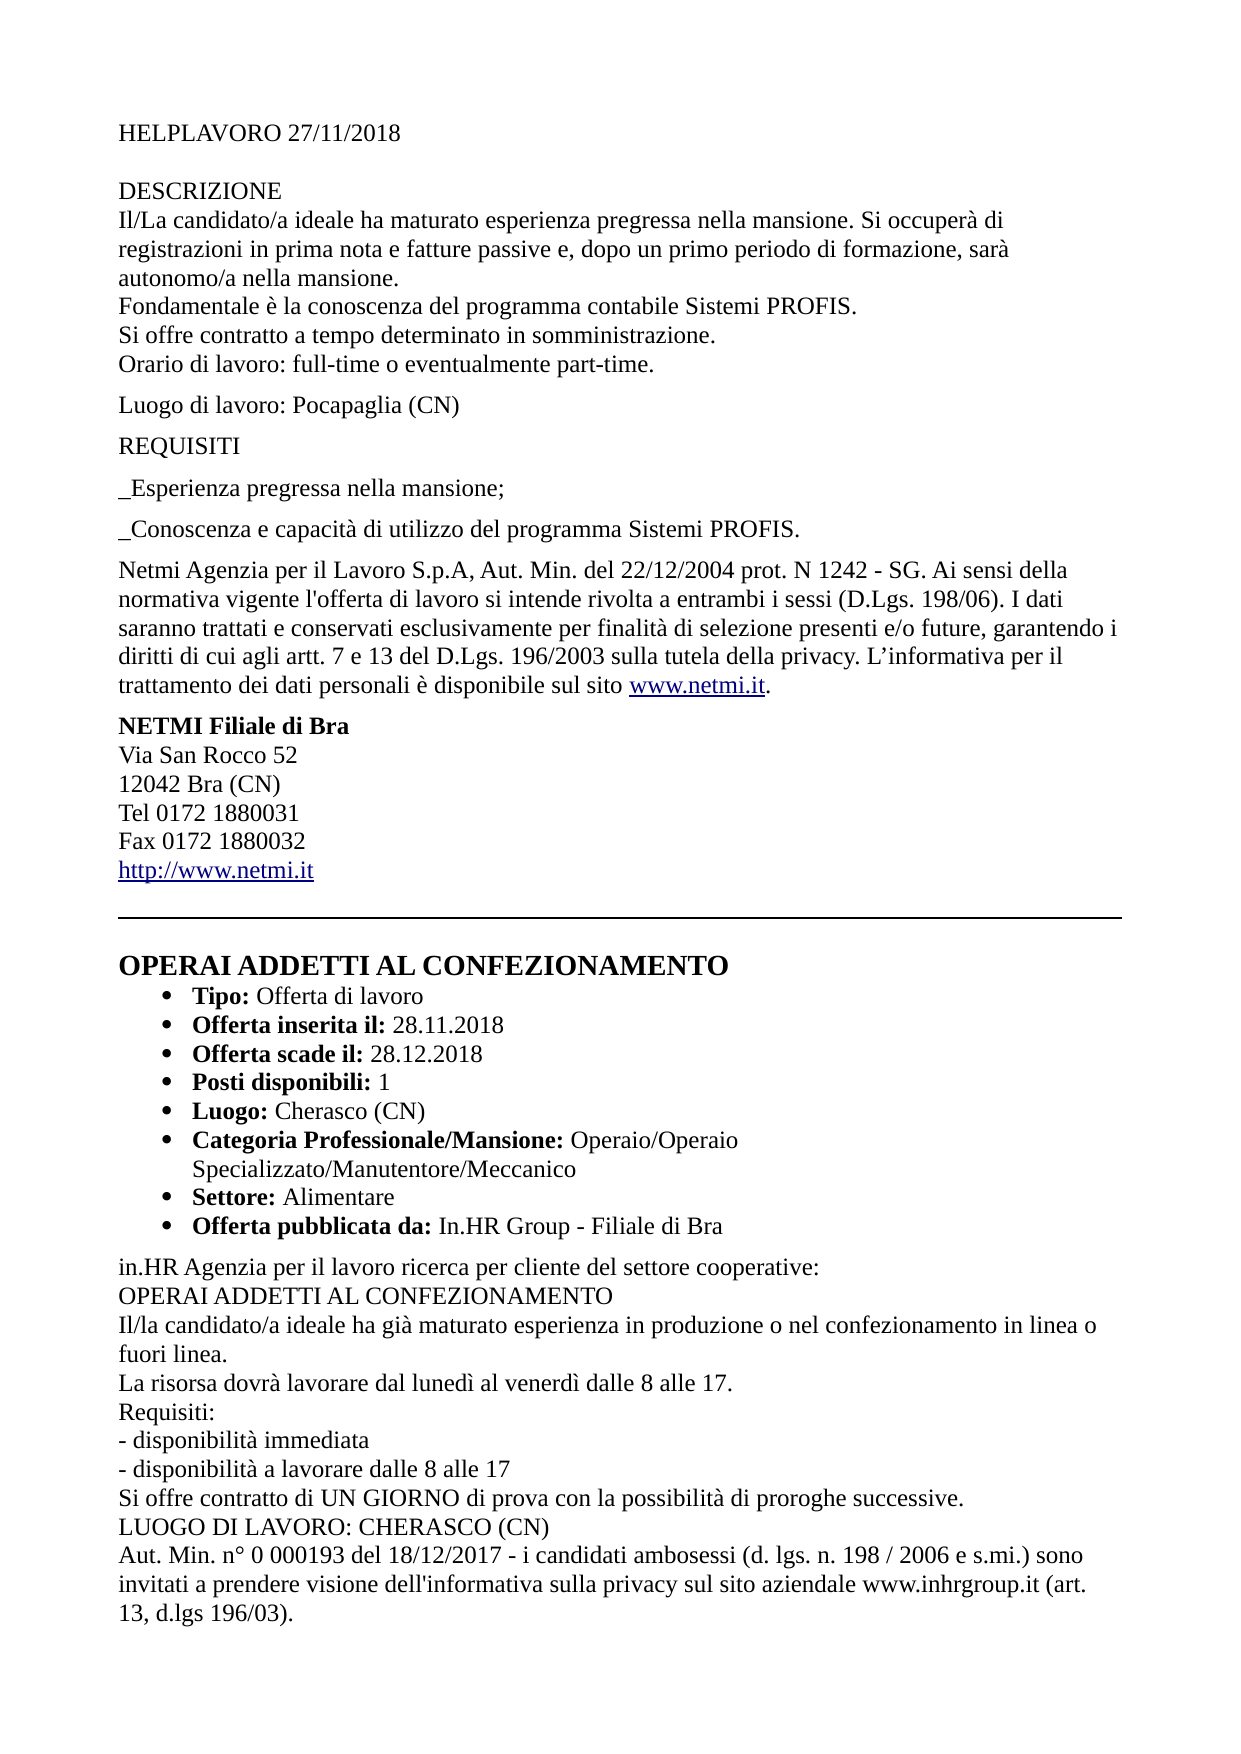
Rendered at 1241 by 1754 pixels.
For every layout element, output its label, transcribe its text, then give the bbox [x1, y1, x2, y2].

list Categoria Professionale/Mansione: Operaio/Operaio Specializzato/Manutentore/Meccanico [162, 1125, 1122, 1182]
list Offerta scade il: 28.12.2018 [162, 1039, 1122, 1067]
text Requisiti: [118, 1397, 1122, 1426]
subtitle OPERAI ADDETTI AL CONFEZIONAMENTO [118, 948, 1122, 981]
text Via San Rocco 52 12042 Bra (CN) Tel 0172 1880031 Fax 0172 1880032 http://www.netmi.it [118, 740, 1122, 884]
text DESCRIZIONE [118, 176, 1122, 205]
list Offerta pubblicata da: In.HR Group - Filiale di Bra [162, 1211, 1122, 1240]
text Fondamentale è la conoscenza del programma contabile Sistemi PROFIS. [118, 291, 1122, 320]
text Orario di lavoro: full-time o eventualmente part-time. [118, 349, 1122, 378]
text REQUISITI [118, 431, 1122, 460]
list Settore: Alimentare [162, 1182, 1122, 1211]
text _Esperienza pregressa nella mansione; [118, 473, 1122, 501]
text in.HR Agenzia per il lavoro ricerca per cliente del settore cooperative: [118, 1252, 1122, 1281]
text Il/la candidato/a ideale ha già maturato esperienza in produzione o nel confezionamento in linea o fuori linea. La risorsa dovrà lavorare dal lunedì al venerdì dalle 8 alle 17. [118, 1311, 1122, 1397]
text Luogo di lavoro: Pocapaglia (CN) [118, 390, 1122, 419]
text Il/La candidato/a ideale ha maturato esperienza pregressa nella mansione. Si occuperà di registrazioni in prima nota e fatture passive e, dopo un primo periodo di formazione, sarà autonomo/a nella mansione. [118, 205, 1122, 291]
list Offerta inserita il: 28.11.2018 [162, 1010, 1122, 1039]
list Posti disponibili: 1 [162, 1067, 1122, 1096]
text OPERAI ADDETTI AL CONFEZIONAMENTO [118, 1281, 1122, 1310]
list Luogo: Cherasco (CN) [162, 1096, 1122, 1125]
subtitle NETMI Filiale di Bra [118, 711, 1122, 740]
list Tipo: Offerta di lavoro [162, 981, 1122, 1010]
text - disponibilità a lavorare dalle 8 alle 17 [118, 1454, 1122, 1483]
text Si offre contratto a tempo determinato in somministrazione. [118, 320, 1122, 349]
text LUOGO DI LAVORO: CHERASCO (CN) [118, 1512, 1122, 1541]
text _Conoscenza e capacità di utilizzo del programma Sistemi PROFIS. [118, 514, 1122, 543]
text Netmi Agenzia per il Lavoro S.p.A, Aut. Min. del 22/12/2004 prot. N 1242 - SG. Ai sensi della normativa vigente l'offerta di lavoro si intende rivolta a entrambi i sessi (D.Lgs. 198/06). I dati saranno trattati e conservati esclusivamente per finalità di selezione presenti e/o future, garantendo i diritti di cui agli artt. 7 e 13 del D.Lgs. 196/2003 sulla tutela della privacy. L’informativa per il trattamento dei dati personali è disponibile sul sito www.netmi.it. [118, 555, 1122, 699]
text Aut. Min. n° 0 000193 del 18/12/2017 - i candidati ambosessi (d. lgs. n. 198 / 2006 e s.mi.) sono invitati a prendere visione dell'informativa sulla privacy sul sito aziendale www.inhrgroup.it (art. 13, d.lgs 196/03). [118, 1541, 1122, 1627]
text - disponibilità immediata [118, 1426, 1122, 1454]
text Si offre contratto di UN GIORNO di prova con la possibilità di proroghe successive. [118, 1483, 1122, 1512]
